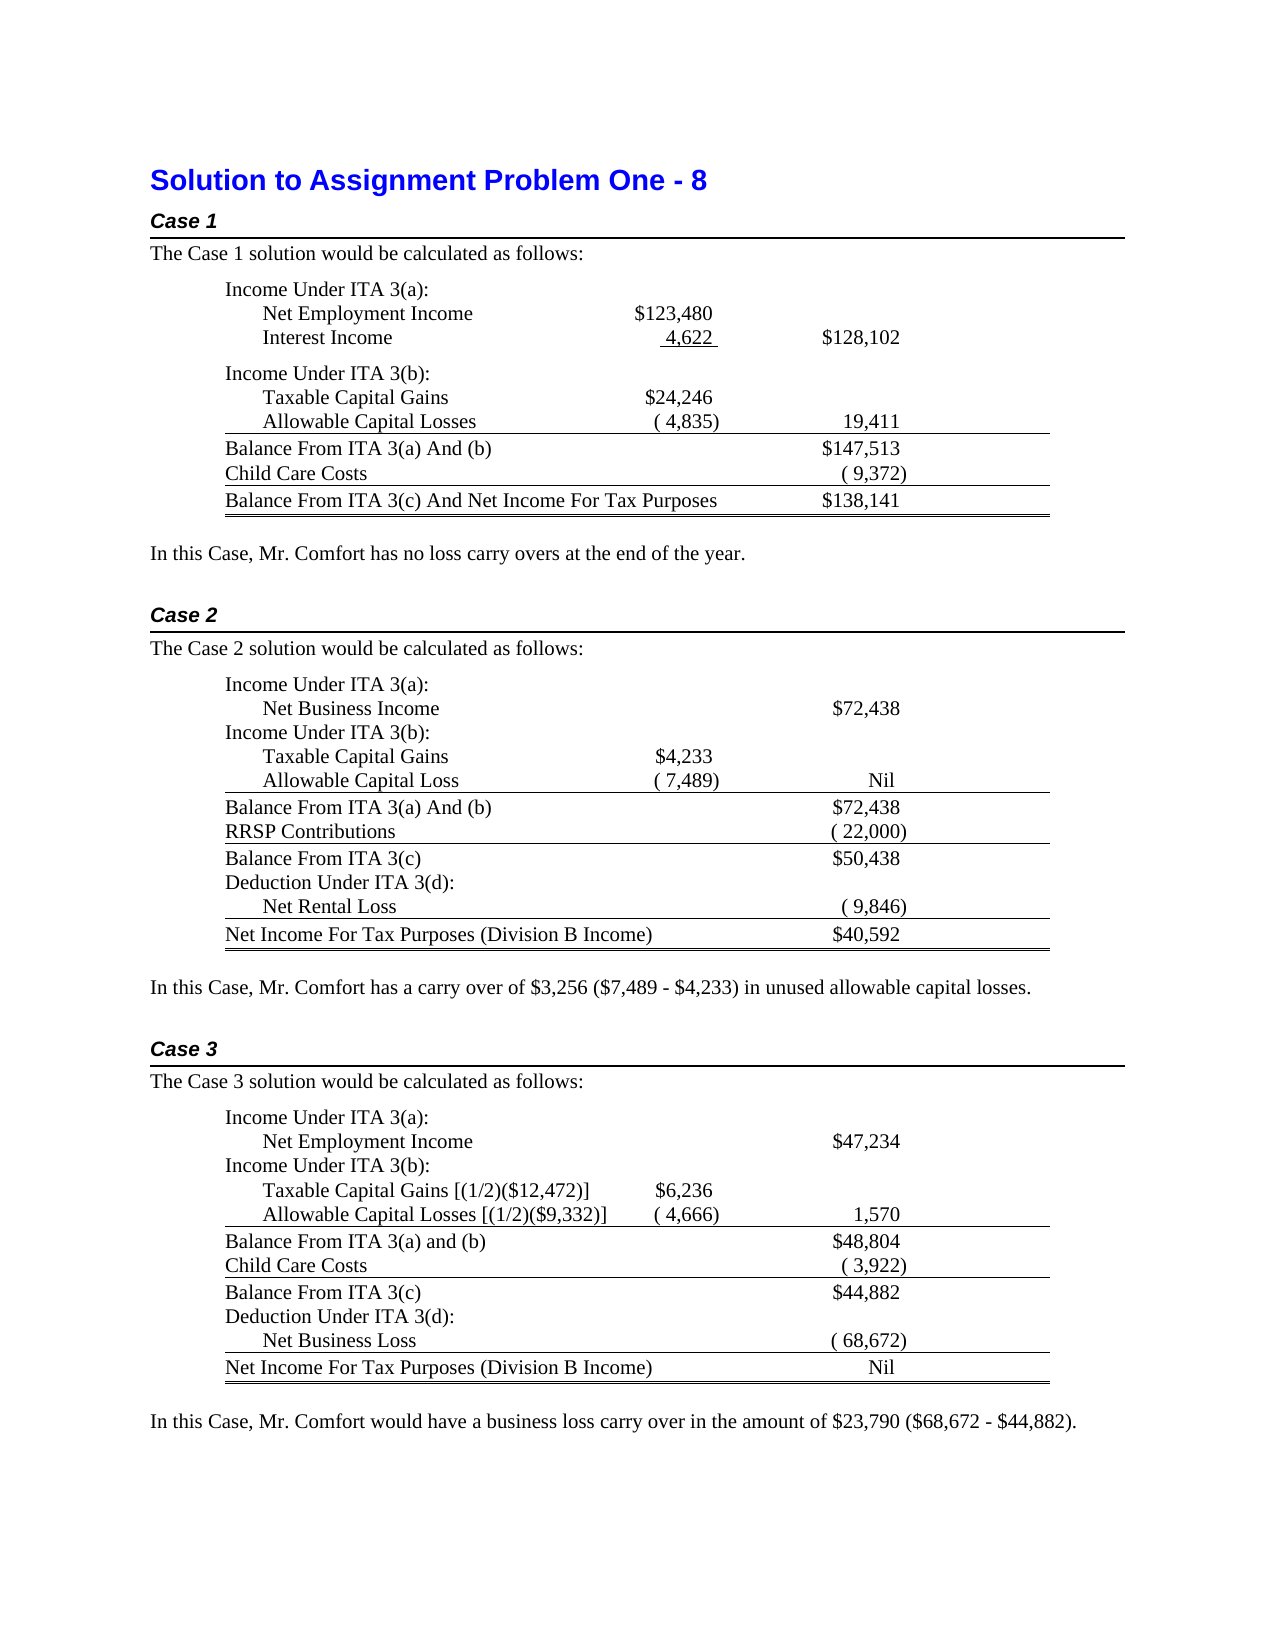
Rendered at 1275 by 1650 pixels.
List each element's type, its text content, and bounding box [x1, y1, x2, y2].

text Net Rental Loss ( 9,846) [225, 894, 1050, 918]
text Deduction Under ITA 3(d): [225, 1304, 1050, 1328]
text The Case 2 solution would be calculated as follows: [150, 635, 1125, 659]
text Case 2 [150, 603, 1125, 631]
text Balance From ITA 3(a) And (b) $147,513 [225, 434, 1050, 460]
text Net Business Income $72,438 [225, 696, 1050, 719]
text Income Under ITA 3(a): [225, 671, 1050, 696]
text Balance From ITA 3(c) And Net Income For Tax Purposes $138,141 [225, 486, 1050, 514]
text Income Under ITA 3(a): [225, 277, 1050, 301]
text The Case 3 solution would be calculated as follows: [150, 1069, 1125, 1093]
text Child Care Costs ( 3,922) [225, 1253, 1050, 1277]
text Net Employment Income $123,480 [225, 301, 1050, 325]
text Net Income For Tax Purposes (Division B Income) $40,592 [225, 919, 1050, 948]
text Balance From ITA 3(a) and (b) $48,804 [225, 1227, 1050, 1253]
text Income Under ITA 3(b): [225, 1153, 1050, 1177]
text Taxable Capital Gains $4,233 [225, 744, 1050, 768]
text Net Business Loss ( 68,672) [225, 1328, 1050, 1352]
text Taxable Capital Gains [(1/2)($12,472)] $6,236 [225, 1177, 1050, 1202]
text Case 3 [150, 1037, 1125, 1065]
text Child Care Costs ( 9,372) [225, 460, 1050, 484]
text Income Under ITA 3(b): [225, 719, 1050, 744]
text Net Income For Tax Purposes (Division B Income) Nil [225, 1353, 1050, 1381]
text Balance From ITA 3(a) And (b) $72,438 [225, 793, 1050, 819]
text Income Under ITA 3(b): [225, 361, 1050, 385]
text Solution to Assignment Problem One - 8 [150, 162, 1125, 196]
text In this Case, Mr. Comfort has no loss carry overs at the end of the year. [150, 541, 1125, 565]
text Interest Income 4,622 $128,102 [225, 325, 1050, 349]
text In this Case, Mr. Comfort has a carry over of $3,256 ($7,489 - $4,233) in unused allowable capital losses. [150, 975, 1125, 999]
text The Case 1 solution would be calculated as follows: [150, 241, 1125, 265]
text Allowable Capital Losses [(1/2)($9,332)] ( 4,666) 1,570 [225, 1202, 1050, 1226]
text Net Employment Income $47,234 [225, 1129, 1050, 1153]
text Income Under ITA 3(a): [225, 1105, 1050, 1129]
text Balance From ITA 3(c) $44,882 [225, 1278, 1050, 1304]
text Case 1 [150, 208, 1125, 237]
text Balance From ITA 3(c) $50,438 [225, 844, 1050, 870]
text Deduction Under ITA 3(d): [225, 870, 1050, 894]
text In this Case, Mr. Comfort would have a business loss carry over in the amount of $23,790 ($68,672 - $44,882). [150, 1409, 1125, 1433]
text Taxable Capital Gains $24,246 [225, 385, 1050, 409]
text Allowable Capital Losses ( 4,835) 19,411 [225, 409, 1050, 433]
text RRSP Contributions ( 22,000) [225, 819, 1050, 843]
text Allowable Capital Loss ( 7,489) Nil [225, 768, 1050, 792]
